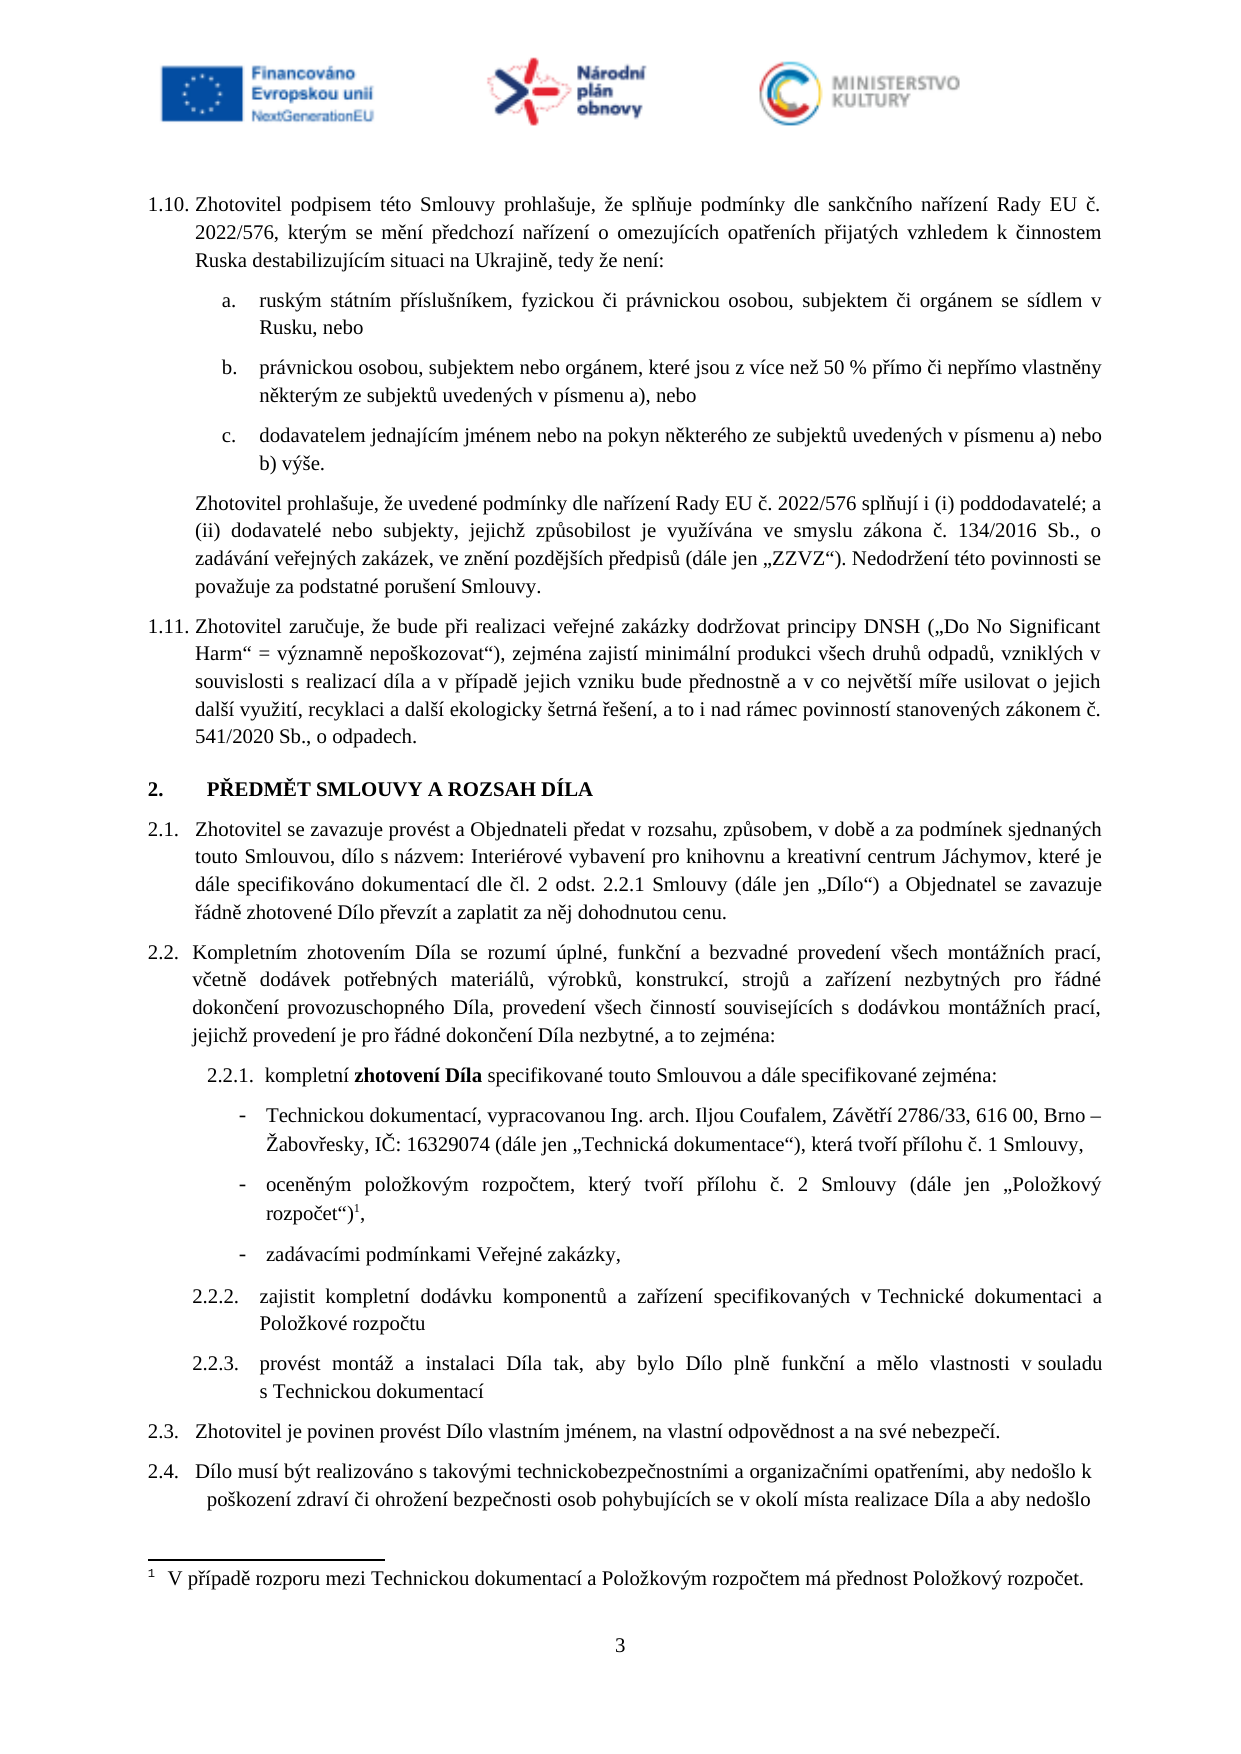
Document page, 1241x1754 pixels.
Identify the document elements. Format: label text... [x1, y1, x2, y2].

list Zhotovitel se zavazuje provést a Objednateli předat v rozsahu, způsobem, v době a za podmínek sjednaných touto Smlouvou, dílo s názvem: Interiérové vybavení pro knihovnu a kreativní centrum Jáchymov, které je dále specifikováno dokumentací dle čl. 2 odst. 2.2.1 Smlouvy (dále jen „Dílo“) a Objednatel se zavazuje řádně zhotovené Dílo převzít a zaplatit za něj dohodnutou cenu. [148, 817, 1102, 924]
list Technickou dokumentací, vypracovanou Ing. arch. Iljou Coufalem, Závětří 2786/33, 616 00, Brno – Žabovřesky, IČ: 16329074 (dále jen „Technická dokumentace“), která tvoří přílohu č. 1 Smlouvy, [236, 1103, 1102, 1156]
list Zhotovitel podpisem této Smlouvy prohlašuje, že splňuje podmínky dle sankčního nařízení Rady EU č. 2022/576, kterým se mění předchozí nařízení o omezujících opatřeních přijatých vzhledem k činnostem Ruska destabilizujícím situaci na Ukrajině, tedy že není: [148, 192, 1102, 272]
list oceněným položkovým rozpočtem, který tvoří přílohu č. 2 Smlouvy (dále jen „Položkový rozpočet“), [236, 1172, 1102, 1225]
text Zhotovitel prohlašuje, že uvedené podmínky dle nařízení Rady EU č. 2022/576 splňují i (i) poddodavatelé; a (ii) dodavatelé nebo subjekty, jejichž způsobilost je využívána ve smyslu zákona č. 134/2016 Sb., o zadávání veřejných zakázek, ve znění pozdějších předpisů (dále jen „ZZVZ“). Nedodržení této povinnosti se považuje za podstatné porušení Smlouvy. [195, 491, 1102, 598]
list provést montáž a instalaci Díla tak, aby bylo Dílo plně funkční a mělo vlastnosti v souladu s Technickou dokumentací [192, 1351, 1102, 1403]
list Kompletním zhotovením Díla se rozumí úplné, funkční a bezvadné provedení všech montážních prací, včetně dodávek potřebných materiálů, výrobků, konstrukcí, strojů a zařízení nezbytných pro řádné dokončení provozuschopného Díla, provedení všech činností souvisejících s dodávkou montážních prací, jejichž provedení je pro řádné dokončení Díla nezbytné, a to zejména: [148, 940, 1102, 1047]
list Zhotovitel je povinen provést Dílo vlastním jménem, na vlastní odpovědnost a na své nebezpečí. [148, 1419, 1093, 1443]
picture [147, 29, 1007, 169]
list dodavatelem jednajícím jménem nebo na pokyn některého ze subjektů uvedených v písmenu a) nebo b) výše. [222, 423, 1102, 475]
list zadávacími podmínkami Veřejné zakázky, [236, 1241, 1102, 1267]
list ruským státním příslušníkem, fyzickou či právnickou osobou, subjektem či orgánem se sídlem v Rusku, nebo [222, 288, 1102, 339]
list zajistit kompletní dodávku komponentů a zařízení specifikovaných v Technické dokumentaci a Položkové rozpočtu [192, 1283, 1102, 1335]
list PŘEDMĚT SMLOUVY A ROZSAH DÍLA [148, 777, 1102, 801]
list právnickou osobou, subjektem nebo orgánem, které jsou z více než 50 % přímo či nepřímo vlastněny některým ze subjektů uvedených v písmenu a), nebo [222, 355, 1102, 407]
list Zhotovitel zaručuje, že bude při realizaci veřejné zakázky dodržovat principy DNSH („Do No Significant Harm“ = významně nepoškozovat“), zejména zajistí minimální produkci všech druhů odpadů, vzniklých v souvislosti s realizací díla a v případě jejich vzniku bude přednostně a v co největší míře usilovat o jejich další využití, recyklaci a další ekologicky šetrná řešení, a to i nad rámec povinností stanovených zákonem č. 541/2020 Sb., o odpadech. [148, 614, 1102, 748]
list kompletní zhotovení Díla specifikované touto Smlouvou a dále specifikované zejména: [207, 1063, 1102, 1087]
